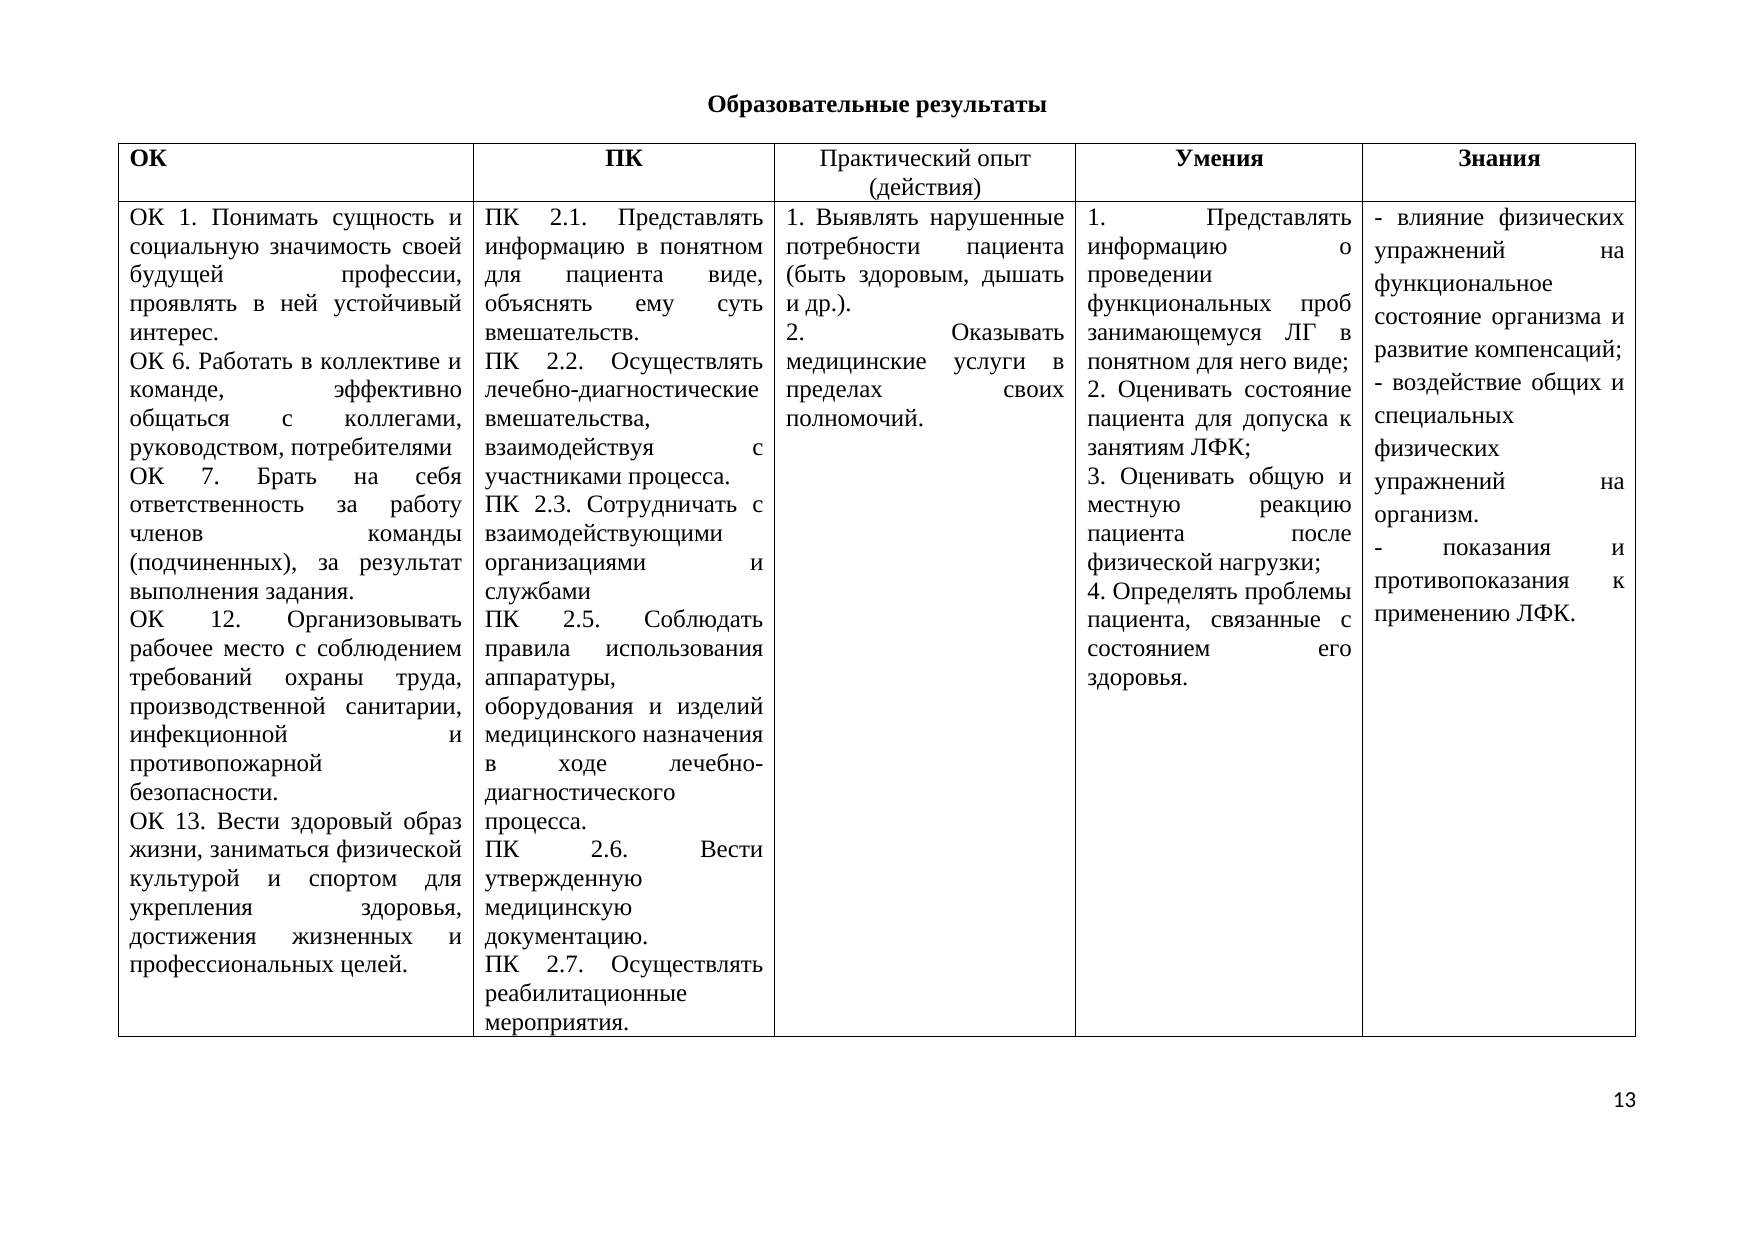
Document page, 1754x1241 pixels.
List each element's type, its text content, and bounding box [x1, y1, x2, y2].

table_header ПК [474, 144, 774, 201]
table_header Знания [1363, 144, 1635, 201]
table_cell ПК 2.1. Представлять информацию в понятном для пациента виде, объяснять ему суть вмешательств. ПК 2.2. Осуществлять лечебно-диагностические вмешательства, взаимодействуя с участниками процесса. ПК 2.3. Сотрудничать с взаимодействующими организациями и службами ПК 2.5. Соблюдать правила использования аппаратуры, оборудования и изделий медицинского назначения в ходе лечебно-диагностического процесса. ПК 2.6. Вести утвержденную медицинскую документацию. ПК 2.7. Осуществлять реабилитационные мероприятия. [474, 202, 774, 1036]
table_header Умения [1076, 144, 1362, 201]
table_header ОК [119, 144, 473, 201]
table_header Практический опыт (действия) [775, 144, 1075, 201]
text Образовательные результаты [118, 89, 1636, 117]
table_cell 1. Выявлять нарушенные потребности пациента (быть здоровым, дышать и др.). 2. Оказывать медицинские услуги в пределах своих полномочий. [775, 202, 1075, 1036]
table_cell 1. Представлять информацию о проведении функциональных проб занимающемуся ЛГ в понятном для него виде; 2. Оценивать состояние пациента для допуска к занятиям ЛФК; 3. Оценивать общую и местную реакцию пациента после физической нагрузки; 4. Определять проблемы пациента, связанные с состоянием его здоровья. [1076, 202, 1362, 1036]
table_cell ОК 1. Понимать сущность и социальную значимость своей будущей профессии, проявлять в ней устойчивый интерес. ОК 6. Работать в коллективе и команде, эффективно общаться с коллегами, руководством, потребителями ОК 7. Брать на себя ответственность за работу членов команды (подчиненных), за результат выполнения задания. ОК 12. Организовывать рабочее место с соблюдением требований охраны труда, производственной санитарии, инфекционной и противопожарной безопасности. ОК 13. Вести здоровый образ жизни, заниматься физической культурой и спортом для укрепления здоровья, достижения жизненных и профессиональных целей. [119, 202, 473, 1036]
table_cell - влияние физических упражнений на функциональное состояние организма и развитие компенсаций; - воздействие общих и специальных физических упражнений на организм. - показания и противопоказания к применению ЛФК. [1363, 202, 1635, 1036]
